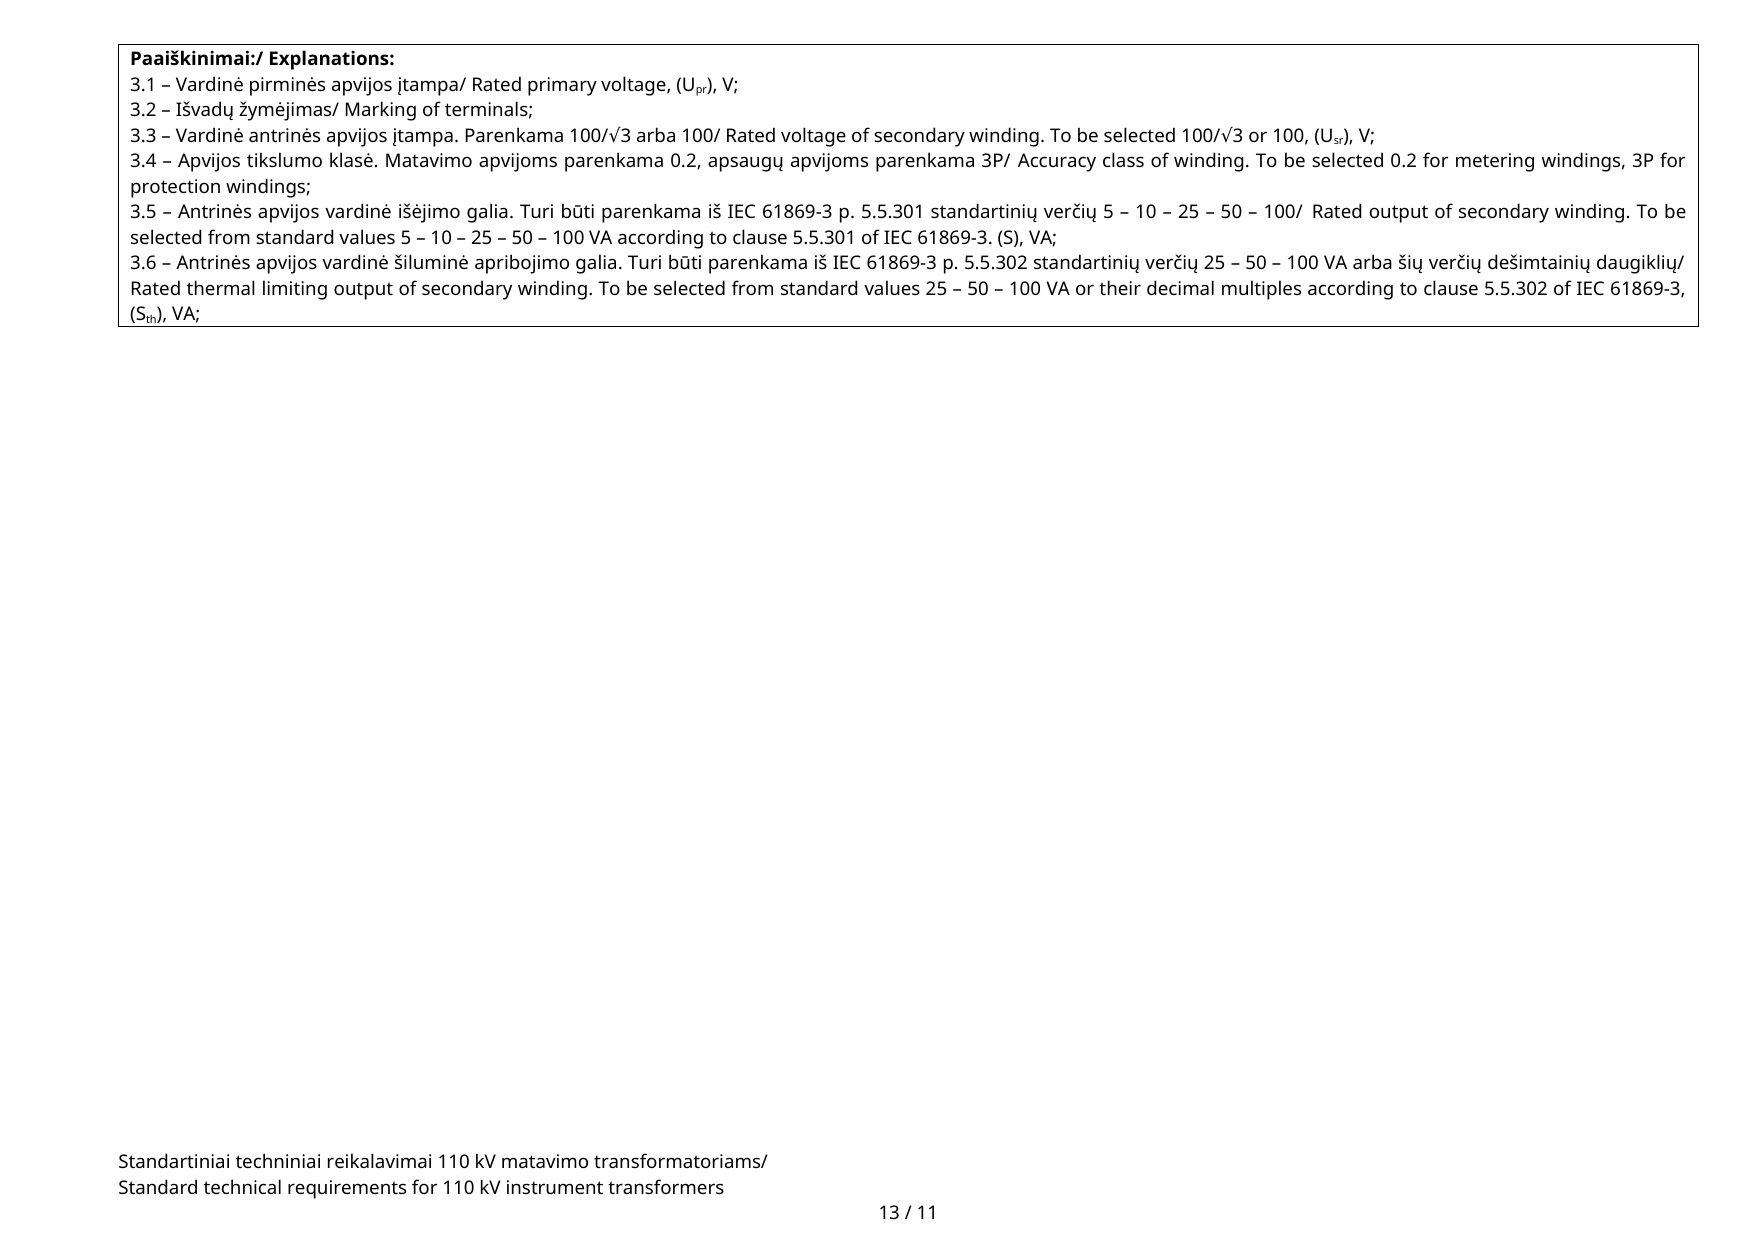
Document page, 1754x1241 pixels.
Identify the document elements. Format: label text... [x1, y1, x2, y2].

table_cell Paaiškinimai:/ Explanations: 3.1 – Vardinė pirminės apvijos įtampa/ Rated primary voltage, (Upr), V; 3.2 – Išvadų žymėjimas/ Marking of terminals; 3.3 – Vardinė antrinės apvijos įtampa. Parenkama 100/√3 arba 100/ Rated voltage of secondary winding. To be selected 100/√3 or 100, (Usr), V; 3.4 – Apvijos tikslumo klasė. Matavimo apvijoms parenkama 0.2, apsaugų apvijoms parenkama 3P/ Accuracy class of winding. To be selected 0.2 for metering windings, 3P for protection windings; 3.5 – Antrinės apvijos vardinė išėjimo galia. Turi būti parenkama iš IEC 61869-3 p. 5.5.301 standartinių verčių 5 – 10 – 25 – 50 – 100/ Rated output of secondary winding. To be selected from standard values 5 – 10 – 25 – 50 – 100 VA according to clause 5.5.301 of IEC 61869-3. (S), VA; 3.6 – Antrinės apvijos vardinė šiluminė apribojimo galia. Turi būti parenkama iš IEC 61869-3 p. 5.5.302 standartinių verčių 25 – 50 – 100 VA arba šių verčių dešimtainių daugiklių/ Rated thermal limiting output of secondary winding. To be selected from standard values 25 – 50 – 100 VA or their decimal multiples according to clause 5.5.302 of IEC 61869-3, (Sth), VA; [119, 45, 1698, 326]
